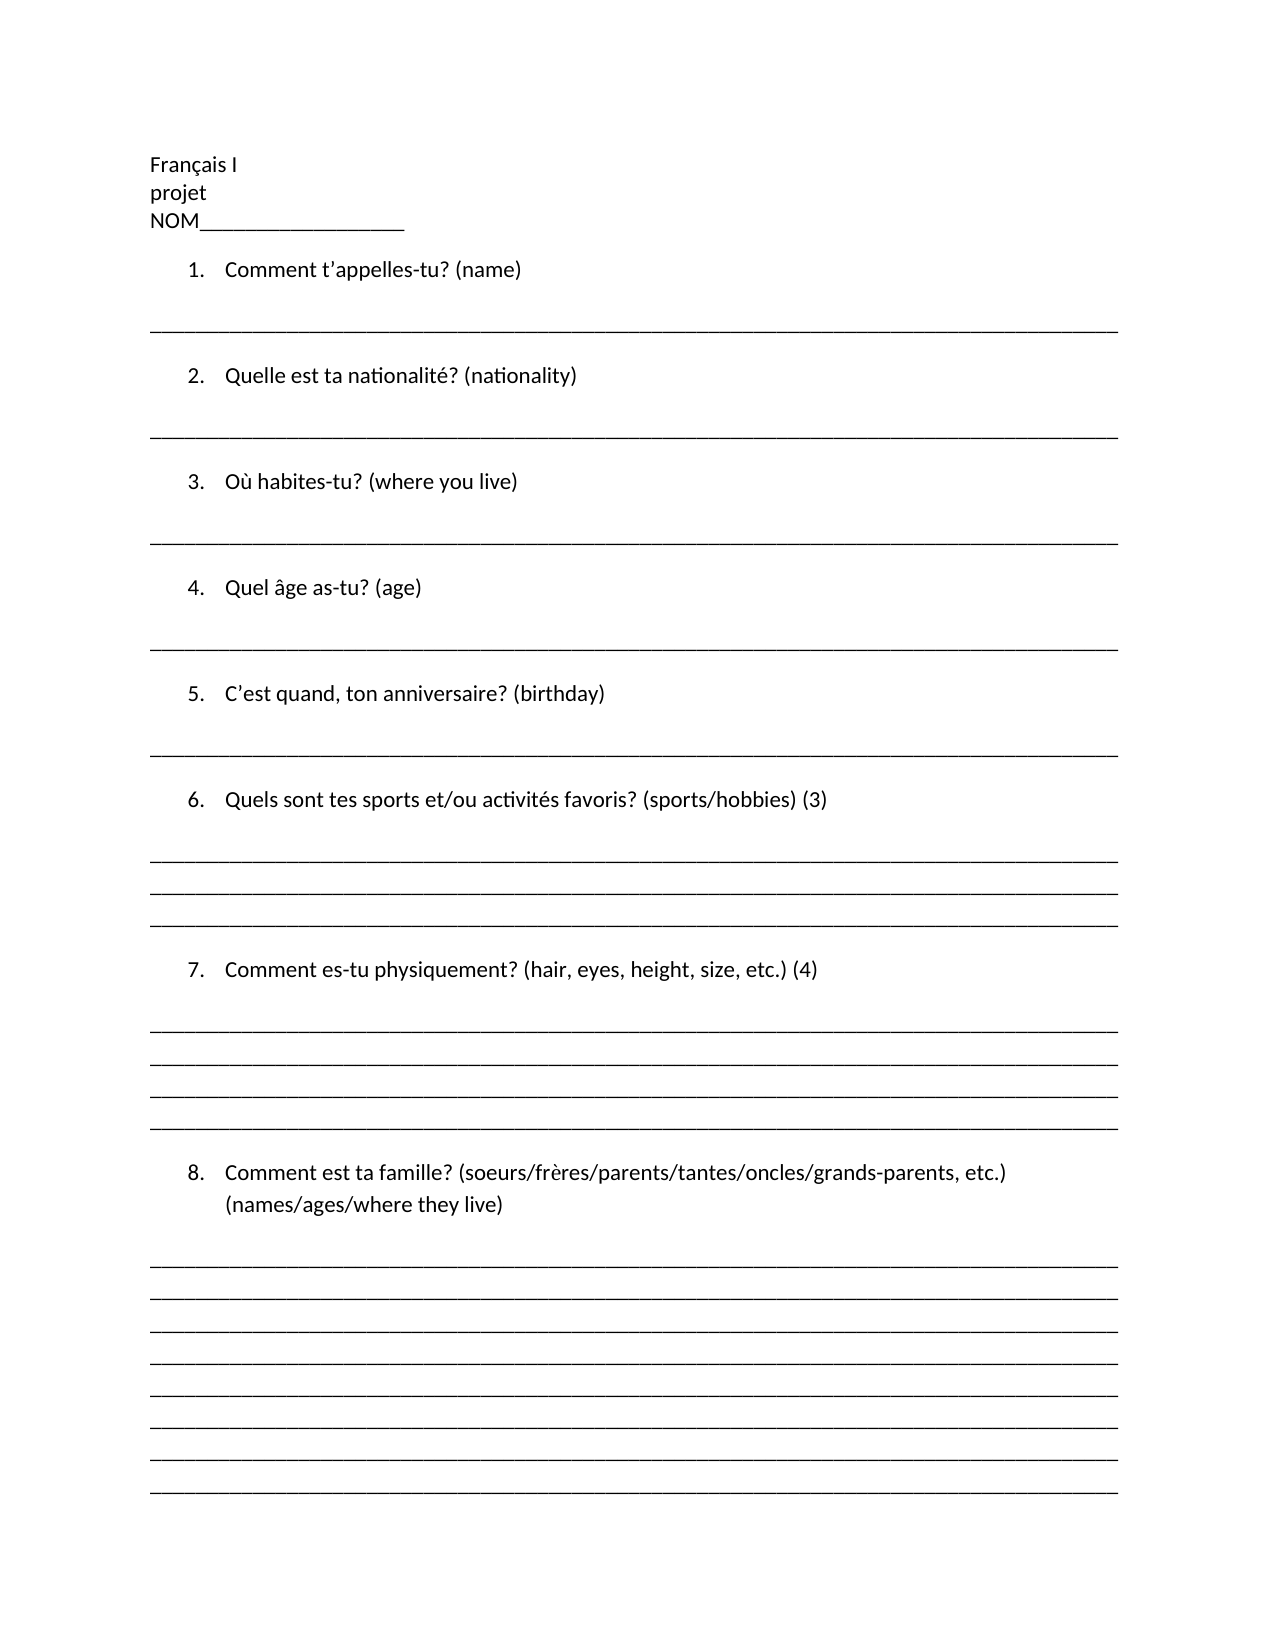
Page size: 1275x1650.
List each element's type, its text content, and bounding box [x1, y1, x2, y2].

list Comment t’appelles-tu? (name) [187, 255, 1125, 283]
text projet [150, 178, 1125, 206]
list Où habites-tu? (where you live) [187, 467, 1125, 495]
list Quel âge as-tu? (age) [187, 573, 1125, 601]
list Quels sont tes sports et/ou activités favoris? (sports/hobbies) (3) [187, 785, 1125, 813]
list Comment es-tu physiquement? (hair, eyes, height, size, etc.) (4) [187, 956, 1125, 983]
text Français I [150, 150, 1125, 178]
list Quelle est ta nationalité? (nationality) [187, 361, 1125, 389]
list C’est quand, ton anniversaire? (birthday) [187, 679, 1125, 707]
list Comment est ta famille? (soeurs/frères/parents/tantes/oncles/grands-parents, etc.) (names/ages/where they live) [187, 1158, 1125, 1218]
text _____________________________________________________________________________________ [150, 308, 1125, 336]
text _______________________________________________________________________________________________________________________________________________________________________________________________________________________________________________________________ [150, 838, 1125, 931]
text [150, 1243, 1125, 1497]
text NOM__________________ [150, 206, 1125, 234]
text _____________________________________________________________________________________ [150, 520, 1125, 548]
text _____________________________________________________________________________________ [150, 626, 1125, 654]
text ____________________________________________________________________________________________________________________________________________________________________________________________________________________________________________________________________________________________________________________________________________________ [150, 1008, 1125, 1133]
text _____________________________________________________________________________________ [150, 732, 1125, 760]
text _____________________________________________________________________________________ [150, 414, 1125, 442]
